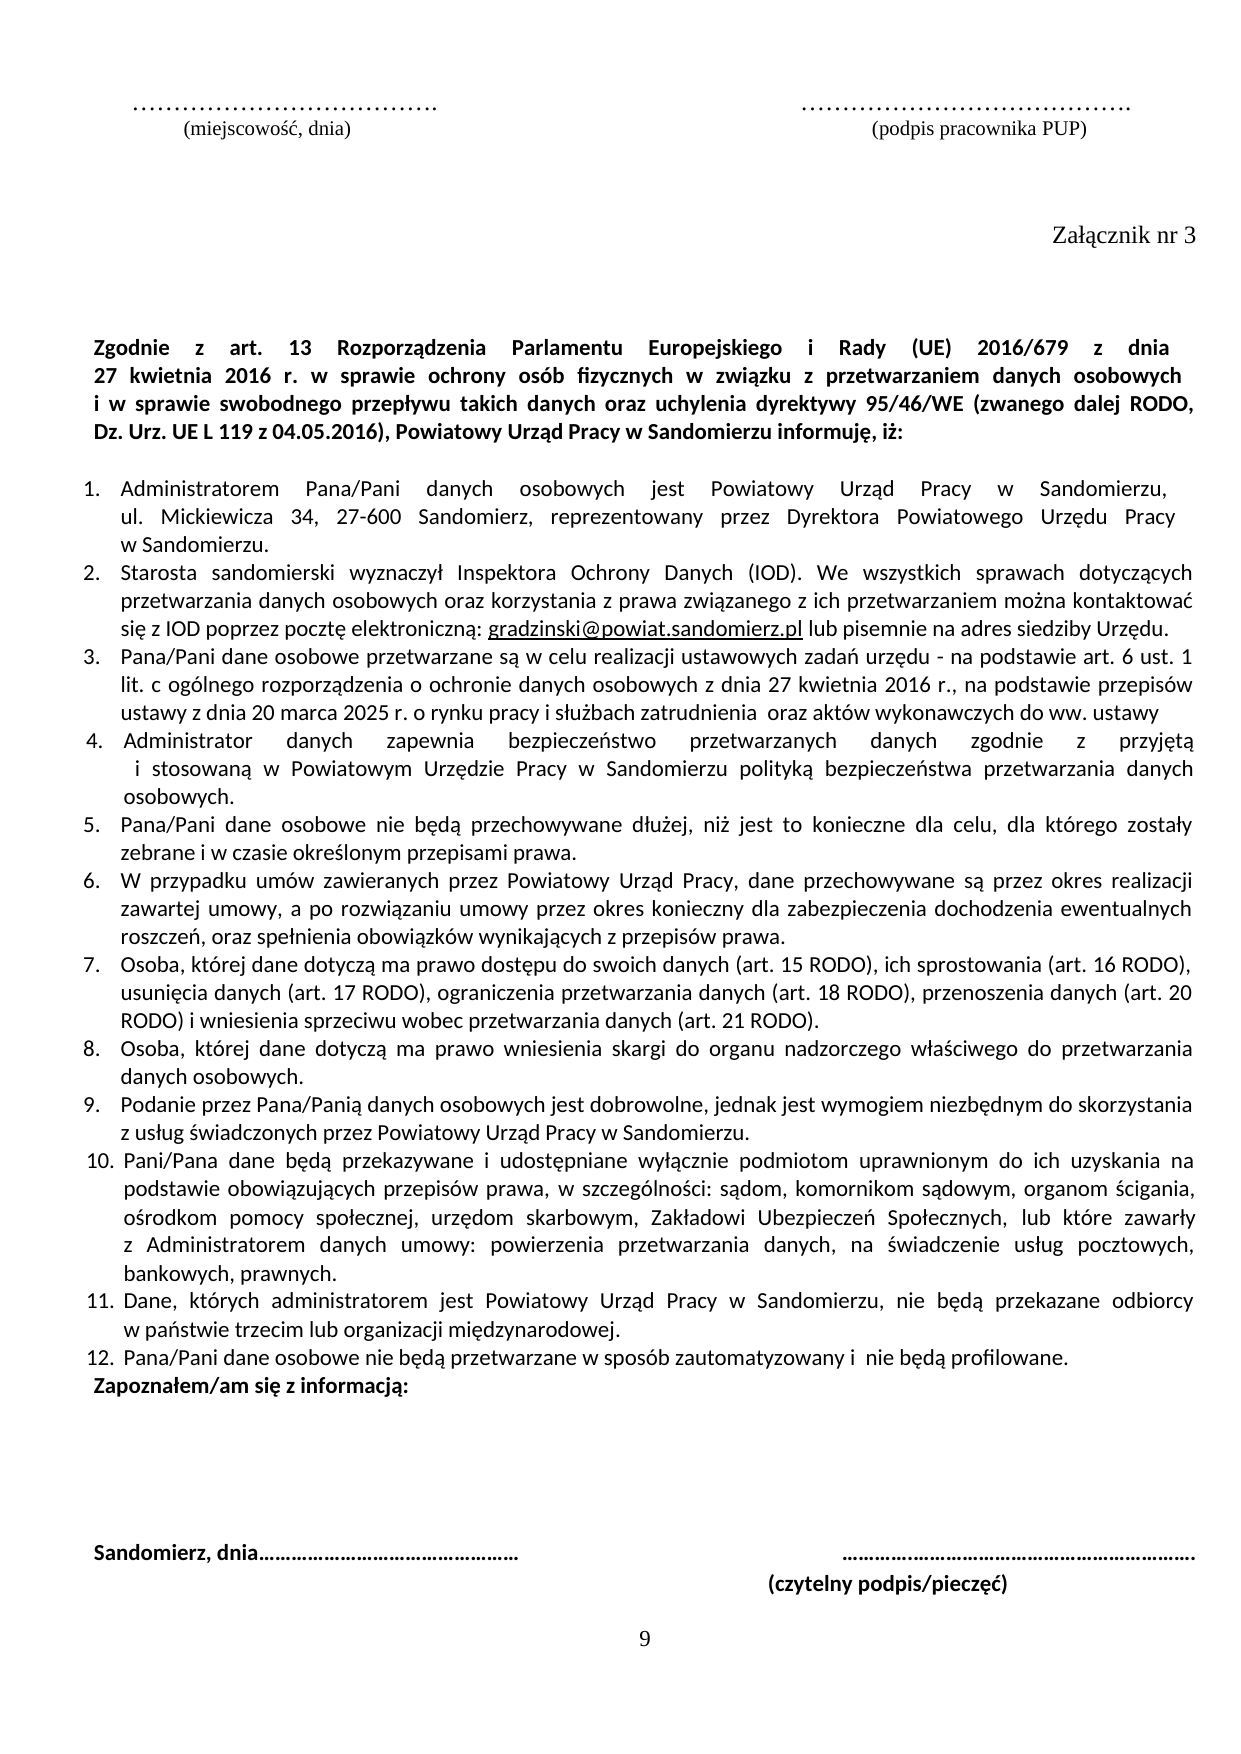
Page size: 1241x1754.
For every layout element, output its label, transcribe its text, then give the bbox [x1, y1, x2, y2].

list Pana/Pani dane osobowe nie będą przechowywane dłużej, niż jest to konieczne dla celu, dla którego zostały zebrane i w czasie określonym przepisami prawa. [83, 810, 1194, 866]
text Sandomierz, dnia………………………………………… ………….……………………………………………. (czytelny podpis/pieczęć) [94, 1509, 1196, 1597]
text Załącznik nr 3 [94, 220, 1196, 249]
text ………………………………. …………………………………. [131, 87, 1196, 116]
list Dane, których administratorem jest Powiatowy Urząd Pracy w Sandomierzu, nie będą przekazane odbiorcy w państwie trzecim lub organizacji międzynarodowej. [86, 1287, 1196, 1343]
list Administratorem Pana/Pani danych osobowych jest Powiatowy Urząd Pracy w Sandomierzu, ul. Mickiewicza 34, 27-600 Sandomierz, reprezentowany przez Dyrektora Powiatowego Urzędu Pracy w Sandomierzu. [83, 474, 1194, 558]
list Podanie przez Pana/Panią danych osobowych jest dobrowolne, jednak jest wymogiem niezbędnym do skorzystania z usług świadczonych przez Powiatowy Urząd Pracy w Sandomierzu. [83, 1091, 1194, 1147]
text Zgodnie z art. 13 Rozporządzenia Parlamentu Europejskiego i Rady (UE) 2016/679 z dnia 27 kwietnia 2016 r. w sprawie ochrony osób fizycznych w związku z przetwarzaniem danych osobowych i w sprawie swobodnego przepływu takich danych oraz uchylenia dyrektywy 95/46/WE (zwanego dalej RODO, Dz. Urz. UE L 119 z 04.05.2016), Powiatowy Urząd Pracy w Sandomierzu informuję, iż: [94, 333, 1196, 445]
list Administrator danych zapewnia bezpieczeństwo przetwarzanych danych zgodnie z przyjętą i stosowaną w Powiatowym Urzędzie Pracy w Sandomierzu polityką bezpieczeństwa przetwarzania danych osobowych. [86, 726, 1196, 810]
text (miejscowość, dnia) (podpis pracownika PUP) [131, 116, 1196, 140]
list Pani/Pana dane będą przekazywane i udostępniane wyłącznie podmiotom uprawnionym do ich uzyskania na podstawie obowiązujących przepisów prawa, w szczególności: sądom, komornikom sądowym, organom ścigania, ośrodkom pomocy społecznej, urzędom skarbowym, Zakładowi Ubezpieczeń Społecznych, lub które zawarły z Administratorem danych umowy: powierzenia przetwarzania danych, na świadczenie usług pocztowych, bankowych, prawnych. [86, 1147, 1196, 1287]
list W przypadku umów zawieranych przez Powiatowy Urząd Pracy, dane przechowywane są przez okres realizacji zawartej umowy, a po rozwiązaniu umowy przez okres konieczny dla zabezpieczenia dochodzenia ewentualnych roszczeń, oraz spełnienia obowiązków wynikających z przepisów prawa. [83, 866, 1194, 950]
list Pana/Pani dane osobowe nie będą przetwarzane w sposób zautomatyzowany i nie będą profilowane. [86, 1343, 1196, 1371]
list Starosta sandomierski wyznaczył Inspektora Ochrony Danych (IOD). We wszystkich sprawach dotyczących przetwarzania danych osobowych oraz korzystania z prawa związanego z ich przetwarzaniem można kontaktować się z IOD poprzez pocztę elektroniczną: gradzinski@powiat.sandomierz.pl lub pisemnie na adres siedziby Urzędu. [83, 558, 1194, 642]
text Zapoznałem/am się z informacją: [94, 1371, 1196, 1399]
list Osoba, której dane dotyczą ma prawo dostępu do swoich danych (art. 15 RODO), ich sprostowania (art. 16 RODO), usunięcia danych (art. 17 RODO), ograniczenia przetwarzania danych (art. 18 RODO), przenoszenia danych (art. 20 RODO) i wniesienia sprzeciwu wobec przetwarzania danych (art. 21 RODO). [83, 950, 1194, 1034]
list Osoba, której dane dotyczą ma prawo wniesienia skargi do organu nadzorczego właściwego do przetwarzania danych osobowych. [83, 1034, 1194, 1091]
list Pana/Pani dane osobowe przetwarzane są w celu realizacji ustawowych zadań urzędu - na podstawie art. 6 ust. 1 lit. c ogólnego rozporządzenia o ochronie danych osobowych z dnia 27 kwietnia 2016 r., na podstawie przepisów ustawy z dnia 20 marca 2025 r. o rynku pracy i służbach zatrudnienia oraz aktów wykonawczych do ww. ustawy [83, 642, 1194, 726]
